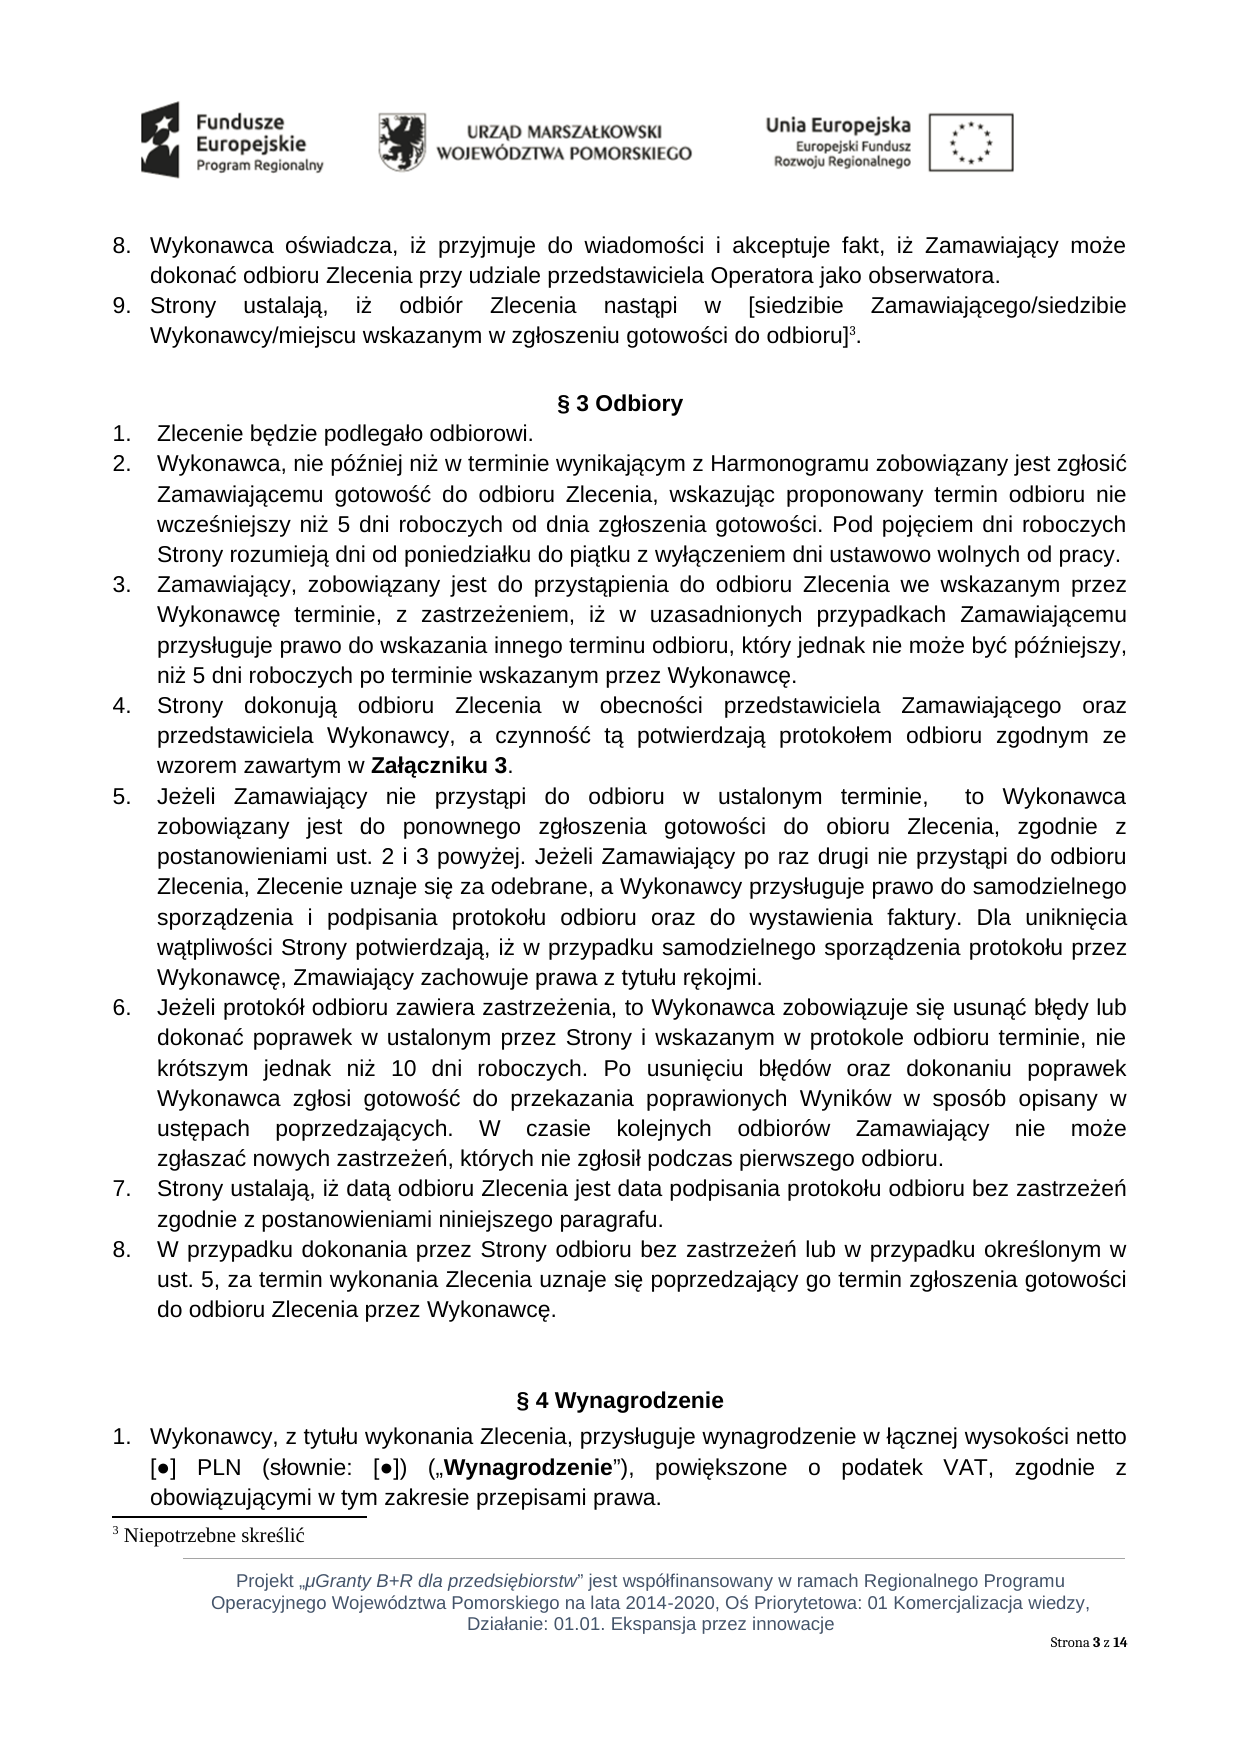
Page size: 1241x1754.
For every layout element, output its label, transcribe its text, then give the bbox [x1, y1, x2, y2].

list Strony dokonują odbioru Zlecenia w obecności przedstawiciela Zamawiającego oraz przedstawiciela Wykonawcy, a czynność tą potwierdzają protokołem odbioru zgodnym ze wzorem zawartym w Załączniku 3. [112, 692, 1128, 779]
list Jeżeli protokół odbioru zawiera zastrzeżenia, to Wykonawca zobowiązuje się usunąć błędy lub dokonać poprawek w ustalonym przez Strony i wskazanym w protokole odbioru terminie, nie krótszym jednak niż 10 dni roboczych. Po usunięciu błędów oraz dokonaniu poprawek Wykonawca zgłosi gotowość do przekazania poprawionych Wyników w sposób opisany w ustępach poprzedzających. W czasie kolejnych odbiorów Zamawiający nie może zgłaszać nowych zastrzeżeń, których nie zgłosił podczas pierwszego odbioru. [112, 994, 1128, 1171]
list Jeżeli Zamawiający nie przystąpi do odbioru w ustalonym terminie, to Wykonawca zobowiązany jest do ponownego zgłoszenia gotowości do obioru Zlecenia, zgodnie z postanowieniami ust. 2 i 3 powyżej. Jeżeli Zamawiający po raz drugi nie przystąpi do odbioru Zlecenia, Zlecenie uznaje się za odebrane, a Wykonawcy przysługuje prawo do samodzielnego sporządzenia i podpisania protokołu odbioru oraz do wystawienia faktury. Dla uniknięcia wątpliwości Strony potwierdzają, iż w przypadku samodzielnego sporządzenia protokołu przez Wykonawcę, Zmawiający zachowuje prawa z tytułu rękojmi. [112, 783, 1128, 990]
list Wykonawcy, z tytułu wykonania Zlecenia, przysługuje wynagrodzenie w łącznej wysokości netto [●] PLN (słownie: [●]) („Wynagrodzenie”), powiększone o podatek VAT, zgodnie z obowiązującymi w tym zakresie przepisami prawa. [112, 1423, 1128, 1510]
list Wykonawca, nie później niż w terminie wynikającym z Harmonogramu zobowiązany jest zgłosić Zamawiającemu gotowość do odbioru Zlecenia, wskazując proponowany termin odbioru nie wcześniejszy niż 5 dni roboczych od dnia zgłoszenia gotowości. Pod pojęciem dni roboczych Strony rozumieją dni od poniedziałku do piątku z wyłączeniem dni ustawowo wolnych od pracy. [112, 450, 1128, 567]
list W przypadku dokonania przez Strony odbioru bez zastrzeżeń lub w przypadku określonym w ust. 5, za termin wykonania Zlecenia uznaje się poprzedzający go termin zgłoszenia gotowości do odbioru Zlecenia przez Wykonawcę. [112, 1236, 1128, 1322]
list Zamawiający, zobowiązany jest do przystąpienia do odbioru Zlecenia we wskazanym przez Wykonawcę terminie, z zastrzeżeniem, iż w uzasadnionych przypadkach Zamawiającemu przysługuje prawo do wskazania innego terminu odbioru, który jednak nie może być późniejszy, niż 5 dni roboczych po terminie wskazanym przez Wykonawcę. [112, 571, 1128, 688]
list Strony ustalają, iż odbiór Zlecenia nastąpi w [siedzibie Zamawiającego/siedzibie Wykonawcy/miejscu wskazanym w zgłoszeniu gotowości do odbioru]. [112, 292, 1128, 349]
text § 4 Wynagrodzenie [112, 1387, 1128, 1413]
list Wykonawca oświadcza, iż przyjmuje do wiadomości i akceptuje fakt, iż Zamawiający może dokonać odbioru Zlecenia przy udziale przedstawiciela Operatora jako obserwatora. [112, 232, 1128, 288]
list Strony ustalają, iż datą odbioru Zlecenia jest data podpisania protokołu odbioru bez zastrzeżeń zgodnie z postanowieniami niniejszego paragrafu. [112, 1175, 1128, 1232]
picture [112, 73, 1058, 203]
list Zlecenie będzie podlegało odbiorowi. [112, 420, 1128, 446]
text § 3 Odbiory [112, 390, 1128, 416]
